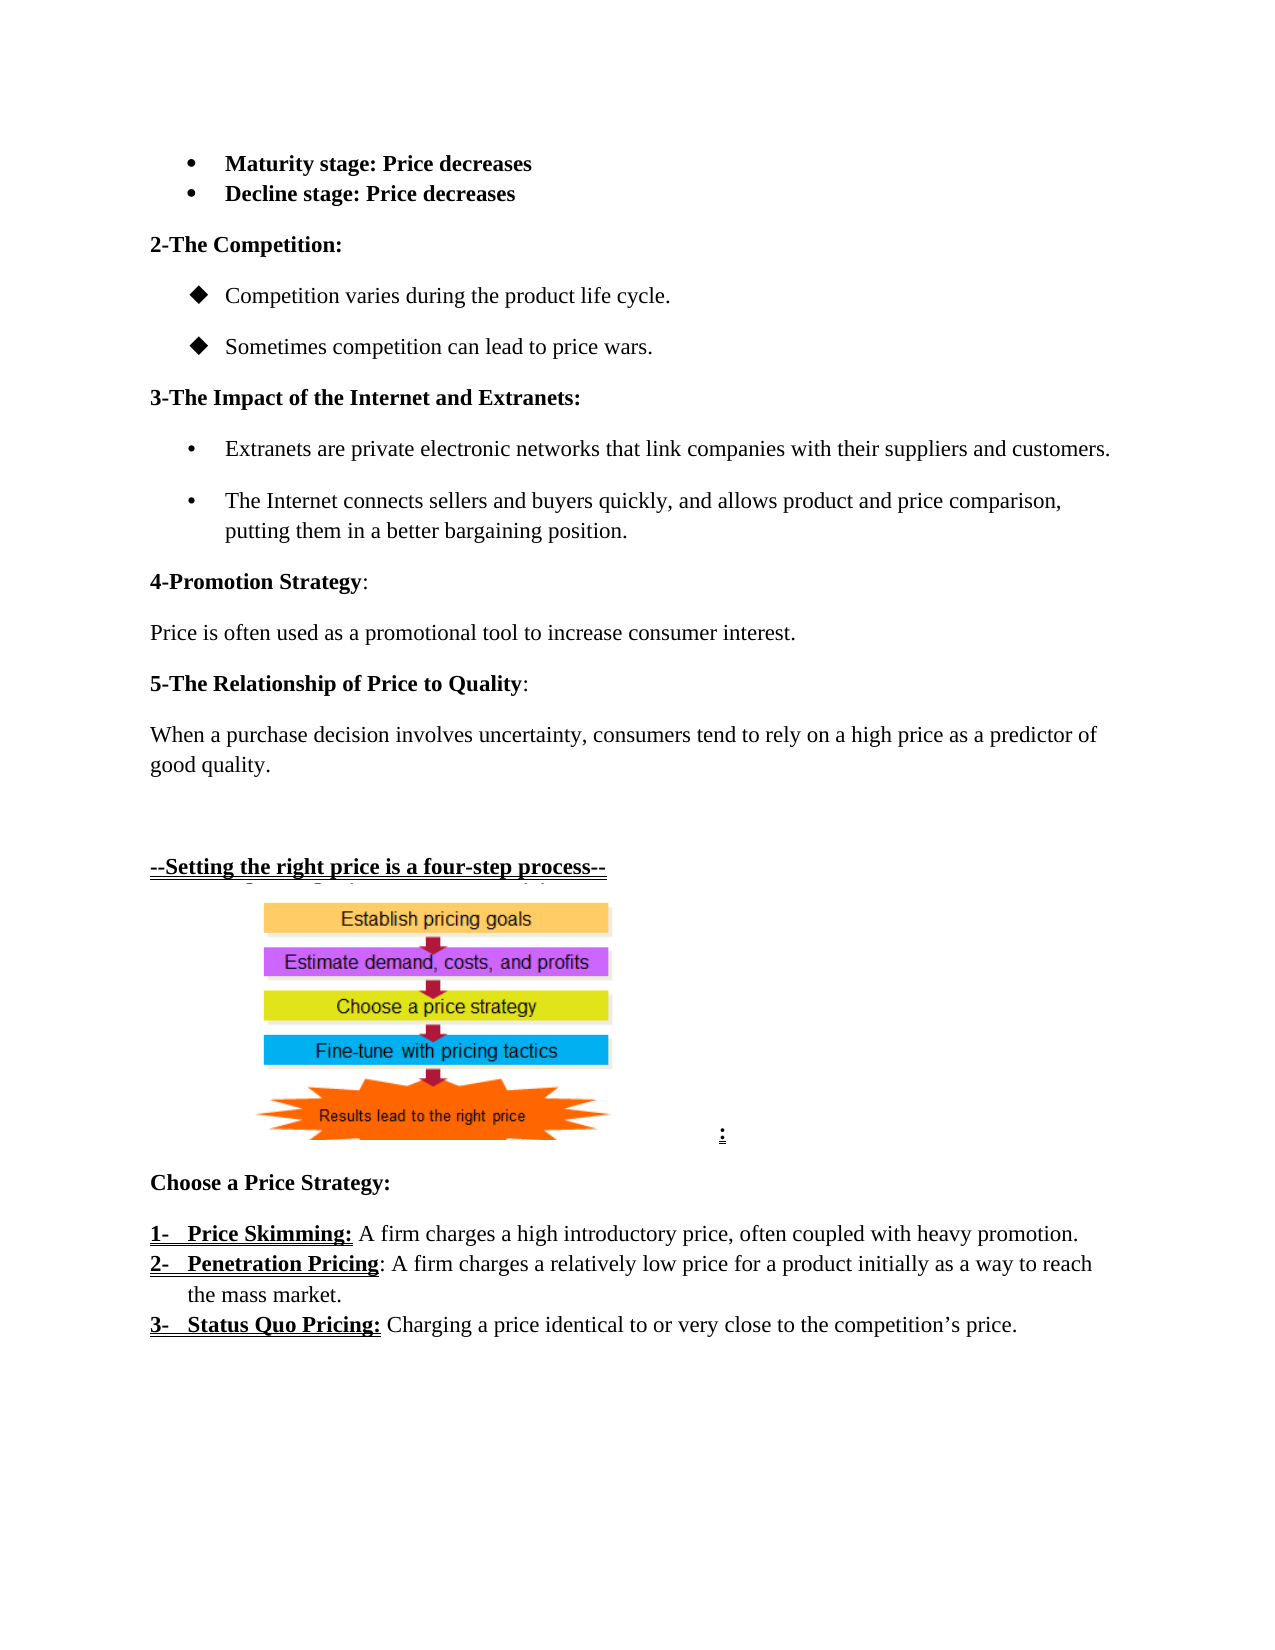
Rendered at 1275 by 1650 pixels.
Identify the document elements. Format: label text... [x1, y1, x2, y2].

text Price is often used as a promotional tool to increase consumer interest. [150, 619, 1125, 645]
text 5-The Relationship of Price to Quality: [150, 670, 1125, 696]
picture [150, 883, 719, 1140]
list Price Skimming: A firm charges a high introductory price, often coupled with heavy promotion. [150, 1220, 1125, 1247]
list The Internet connects sellers and buyers quickly, and allows product and price comparison, putting them in a better bargaining position. [187, 487, 1125, 543]
text 2-The Competition: [150, 231, 1125, 258]
text 4-Promotion Strategy: [150, 568, 1125, 594]
list Decline stage: Price decreases [187, 180, 1125, 207]
text Choose a Price Strategy: [150, 1169, 1125, 1196]
text When a purchase decision involves uncertainty, consumers tend to rely on a high price as a predictor of good quality. [150, 721, 1125, 778]
list Sometimes competition can lead to price wars. [187, 333, 1125, 360]
text 3-The Impact of the Internet and Extranets: [150, 384, 1125, 411]
list Penetration Pricing: A firm charges a relatively low price for a product initially as a way to reach the mass market. [150, 1250, 1125, 1307]
list Competition varies during the product life cycle. [187, 282, 1125, 309]
list Extranets are private electronic networks that link companies with their suppliers and customers. [187, 435, 1125, 462]
list Maturity stage: Price decreases [187, 150, 1125, 176]
list Status Quo Pricing: Charging a price identical to or very close to the competition’s price. [150, 1311, 1125, 1337]
